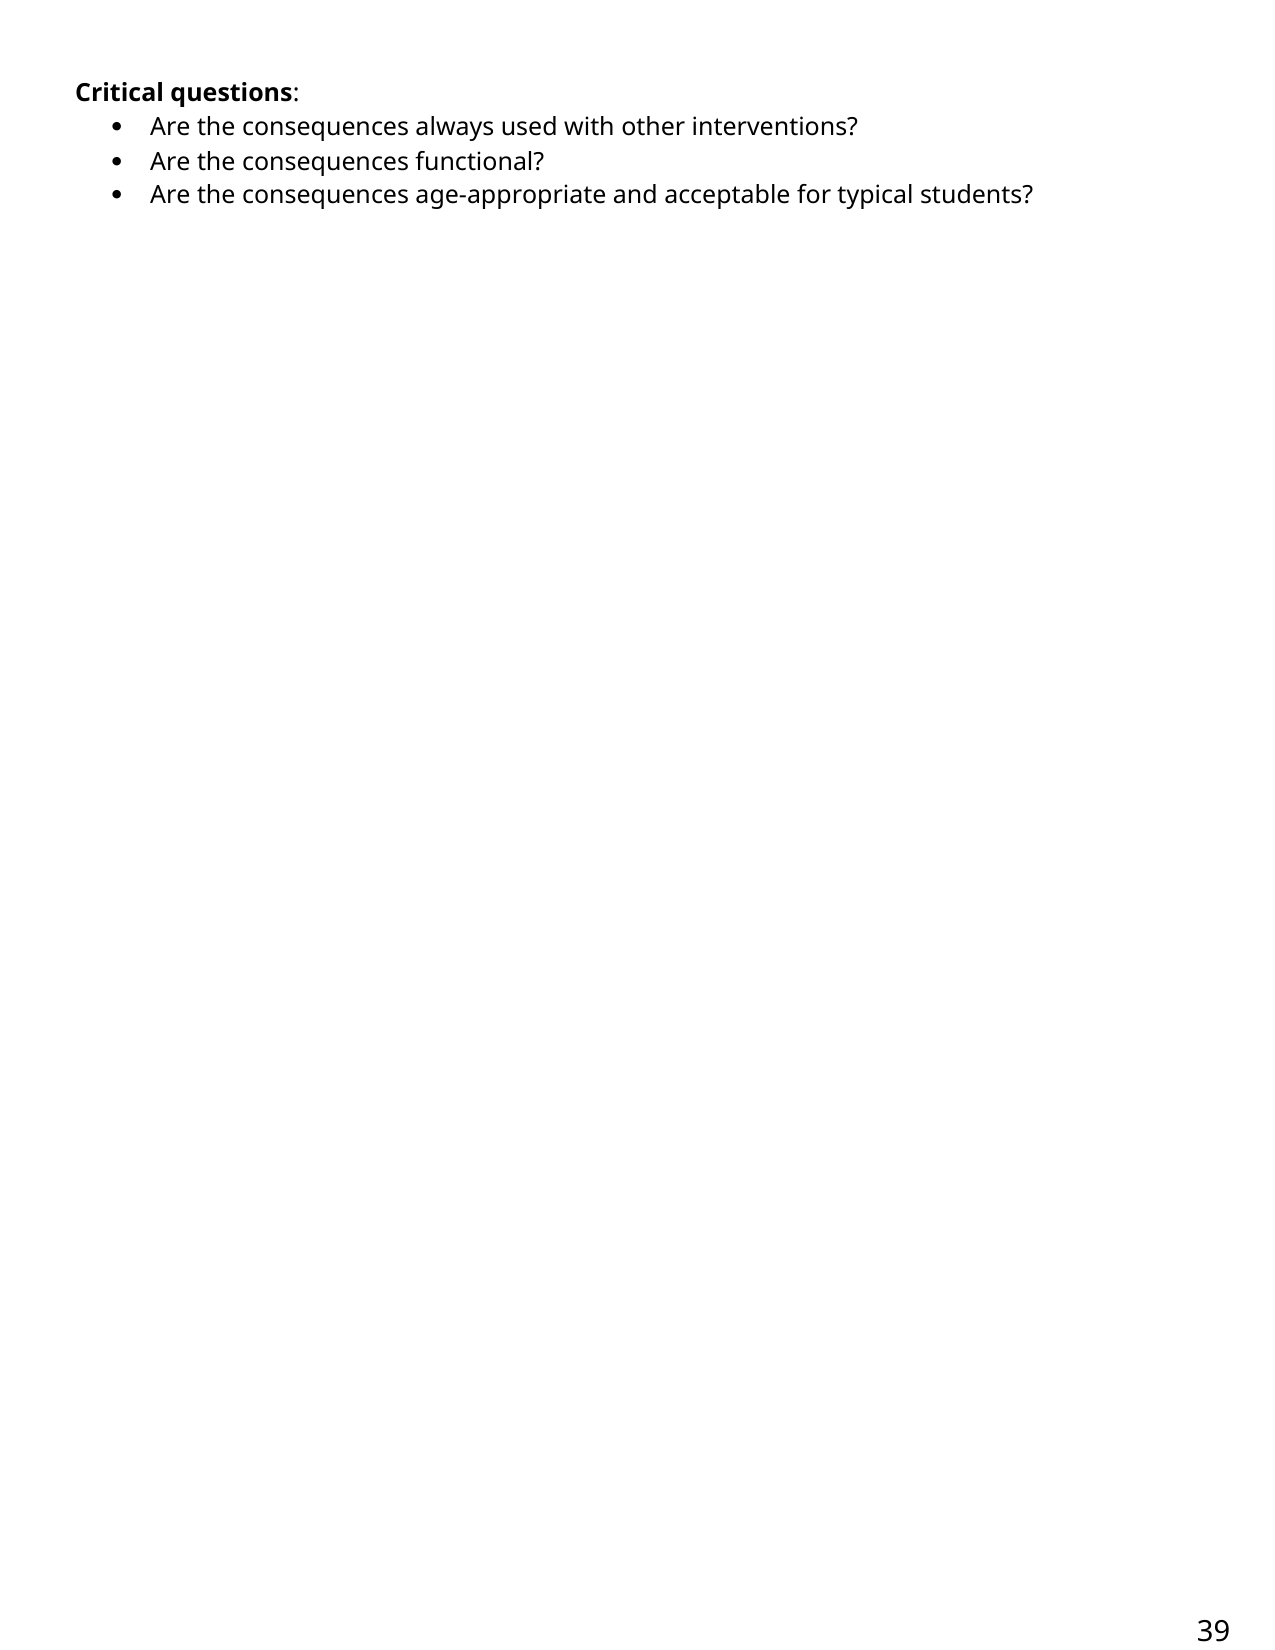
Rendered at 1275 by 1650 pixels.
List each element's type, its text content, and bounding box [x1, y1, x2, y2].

list Are the consequences always used with other interventions? [112, 109, 1230, 143]
list Are the consequences age-appropriate and acceptable for typical students? [112, 177, 1230, 211]
text Critical questions: [75, 75, 1230, 109]
list Are the consequences functional? [112, 143, 1230, 177]
